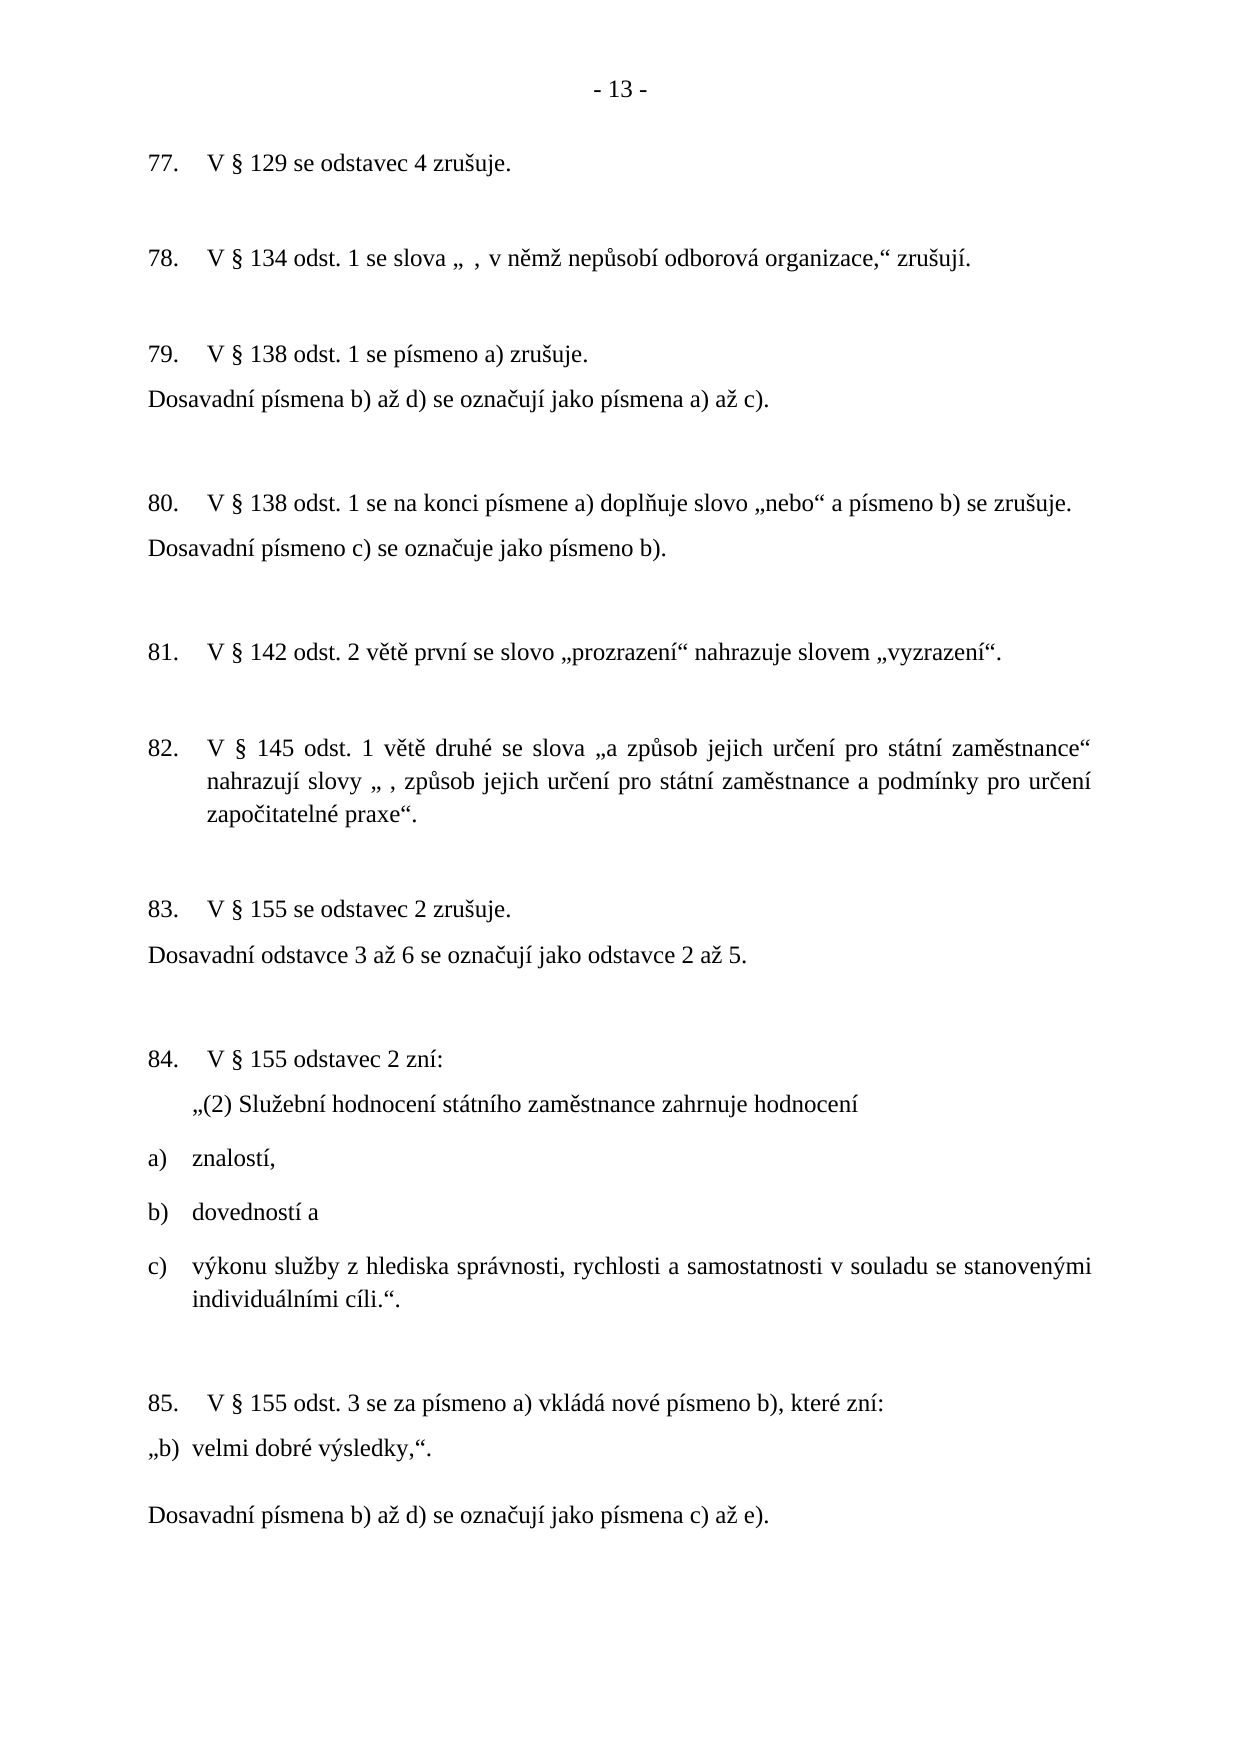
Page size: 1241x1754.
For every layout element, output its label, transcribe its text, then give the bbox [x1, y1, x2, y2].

text V § 155 se odstavec 2 zrušuje. [148, 894, 1093, 923]
text V § 155 odstavec 2 zní: [148, 1044, 1093, 1073]
text V § 138 odst. 1 se písmeno a) zrušuje. [148, 339, 1093, 367]
text V § 129 se odstavec 4 zrušuje. [148, 148, 1093, 176]
text Dosavadní odstavce 3 až 6 se označují jako odstavce 2 až 5. [148, 940, 1093, 969]
text znalostí, [148, 1143, 1093, 1172]
text Dosavadní písmeno c) se označuje jako písmeno b). [148, 533, 1093, 562]
text V § 138 odst. 1 se na konci písmene a) doplňuje slovo „nebo“ a písmeno b) se zrušuje. [148, 488, 1093, 517]
text dovedností a [148, 1197, 1093, 1226]
text výkonu služby z hlediska správnosti, rychlosti a samostatnosti v souladu se stanovenými individuálními cíli.“. [148, 1251, 1093, 1313]
text V § 134 odst. 1 se slova „ , v němž nepůsobí odborová organizace,“ zrušují. [148, 243, 1093, 272]
text Dosavadní písmena b) až d) se označují jako písmena c) až e). [148, 1500, 1093, 1528]
text Dosavadní písmena b) až d) se označují jako písmena a) až c). [148, 384, 1093, 413]
text V § 145 odst. 1 větě druhé se slova „a způsob jejich určení pro státní zaměstnance“ nahrazují slovy „ , způsob jejich určení pro státní zaměstnance a podmínky pro určení započitatelné praxe“. [148, 733, 1093, 828]
text „b) velmi dobré výsledky,“. [148, 1433, 1093, 1462]
text V § 155 odst. 3 se za písmeno a) vkládá nové písmeno b), které zní: [148, 1388, 1093, 1417]
text „(2) Služební hodnocení státního zaměstnance zahrnuje hodnocení [148, 1089, 1093, 1118]
text V § 142 odst. 2 větě první se slovo „prozrazení“ nahrazuje slovem „vyzrazení“. [148, 637, 1093, 666]
